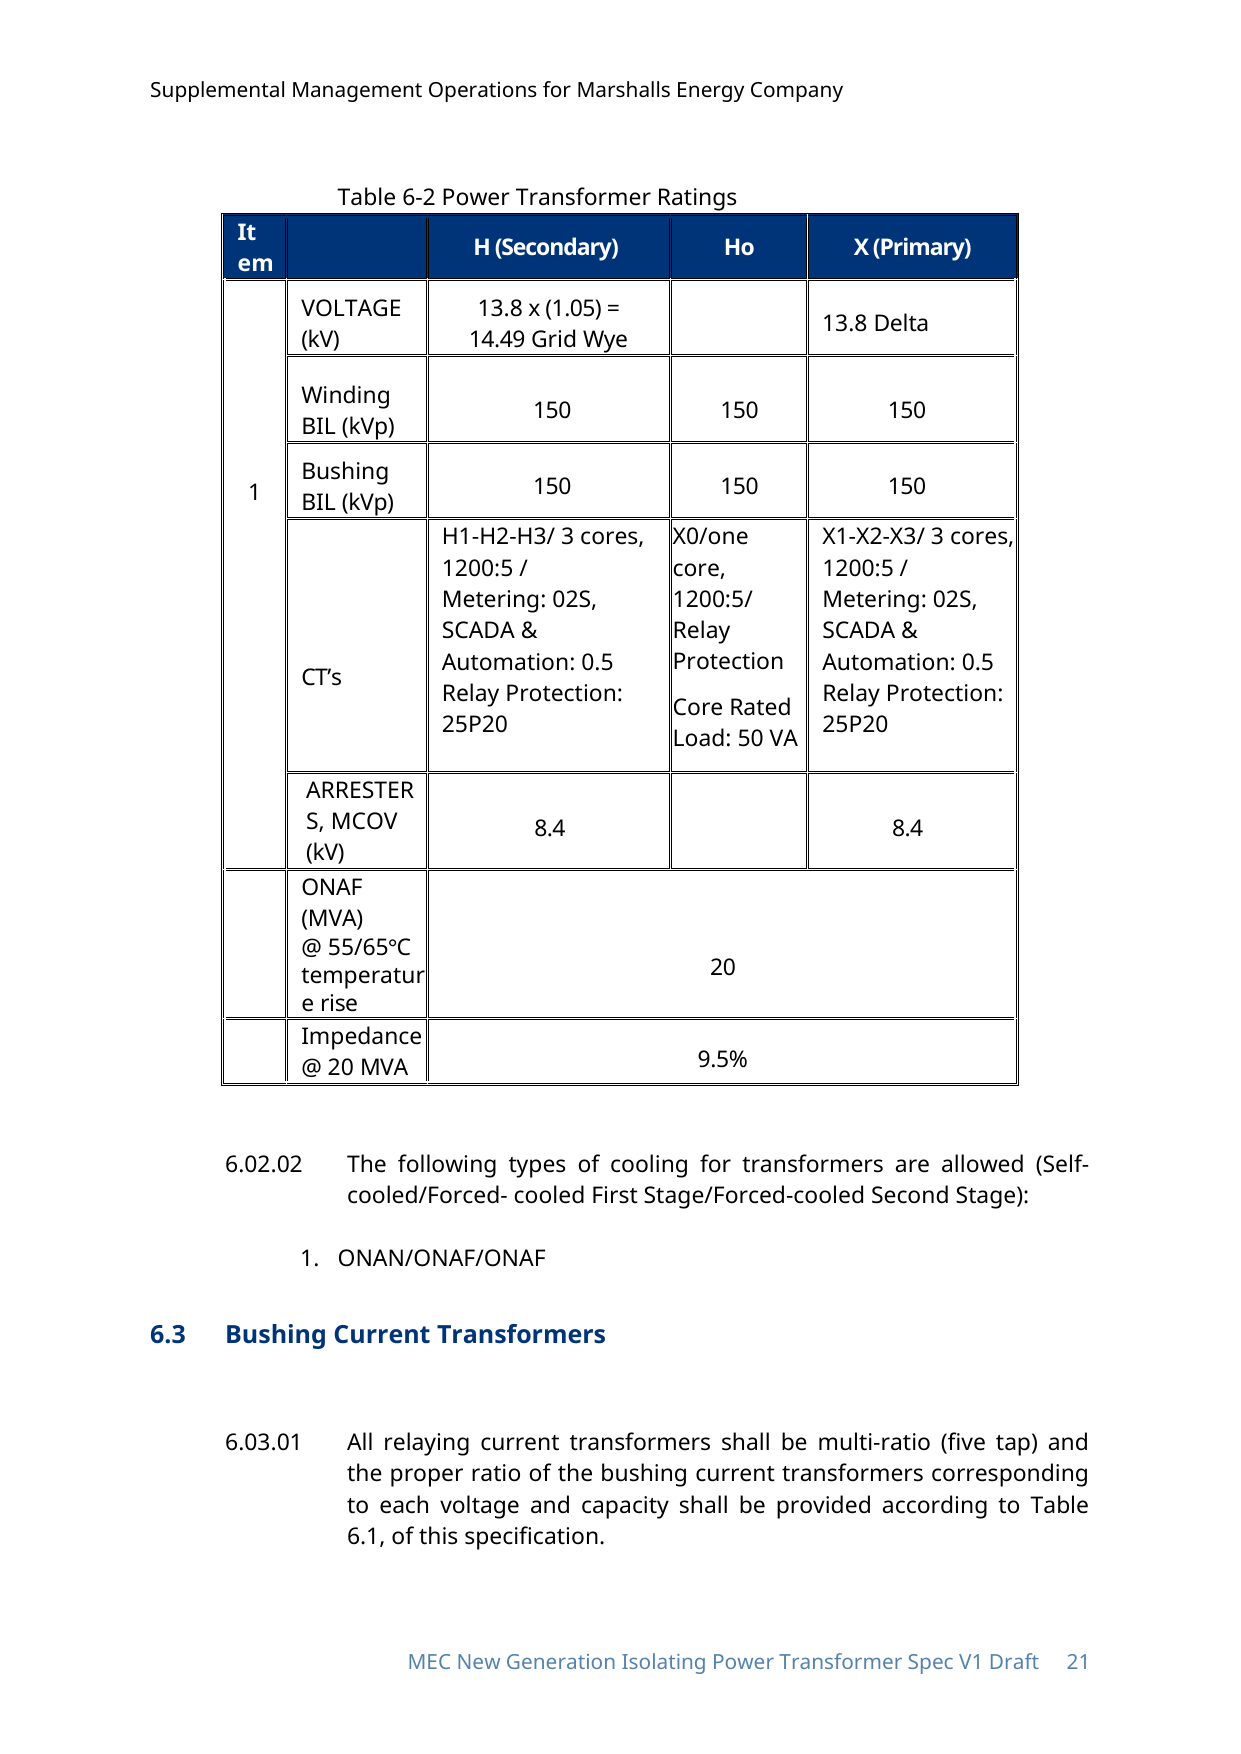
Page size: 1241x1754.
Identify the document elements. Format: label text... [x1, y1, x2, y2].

table_cell 8.4 [429, 774, 669, 867]
table_cell H1-H2-H3/ 3 cores, 1200:5 / Metering: 02S, SCADA & Automation: 0.5 Relay Protection: 25P20 [429, 520, 669, 771]
table_cell X1-X2-X3/ 3 cores, 1200:5 / Metering: 02S, SCADA & Automation: 0.5 Relay Protection: 25P20 [808, 517, 1018, 771]
table_cell X0/one core, 1200:5/ Relay Protection Core Rated Load: 50 VA [672, 520, 806, 771]
text 6.03.01 All relaying current transformers shall be multi-ratio (five tap) and the proper ratio of the bushing current transformers corresponding to each voltage and capacity shall be provided according to Table 6.1, of this specification. [225, 1426, 1090, 1551]
table_cell [672, 281, 806, 354]
table_cell 1 [223, 278, 286, 867]
table_cell 13.8 Delta [808, 278, 1018, 354]
table_cell Bushing BIL (kVp) [288, 444, 426, 517]
table_cell 150 [429, 444, 669, 517]
table_header [286, 216, 427, 278]
table_cell 20 [429, 868, 1016, 1017]
table_cell [224, 868, 285, 1017]
table_cell CT’s [288, 520, 426, 771]
table_header X (Primary) [808, 216, 1016, 278]
list ONAN/ONAF/ONAF [300, 1242, 1090, 1273]
table_cell Impedance @ 20 MVA [286, 1020, 427, 1083]
table_cell 150 [672, 444, 806, 517]
table_cell 150 [808, 354, 1018, 441]
table_header Item [224, 216, 286, 278]
table_cell ARRESTERS, MCOV (kV) [288, 774, 426, 867]
text 6.02.02 The following types of cooling for transformers are allowed (Self-cooled/Forced- cooled First Stage/Forced-cooled Second Stage): [225, 1148, 1090, 1211]
table_cell 150 [429, 357, 669, 441]
table_cell 150 [808, 441, 1018, 517]
table_cell Winding BIL (kVp) [288, 357, 426, 441]
table_header H (Secondary) [427, 214, 671, 278]
table_header Ho [671, 216, 807, 278]
table_cell 8.4 [809, 771, 1016, 867]
table_cell VOLTAGE (kV) [288, 281, 426, 354]
table_cell 9.5% [427, 1017, 1018, 1083]
table_cell 150 [672, 357, 806, 441]
table_cell [223, 1017, 286, 1083]
table_cell 13.8 x (1.05) = 14.49 Grid Wye [429, 281, 669, 354]
table_cell [672, 774, 806, 867]
table_cell ONAF (MVA) @ 55/65°C temperature rise [288, 871, 426, 1017]
subtitle Bushing Current Transformers [150, 1317, 1090, 1351]
